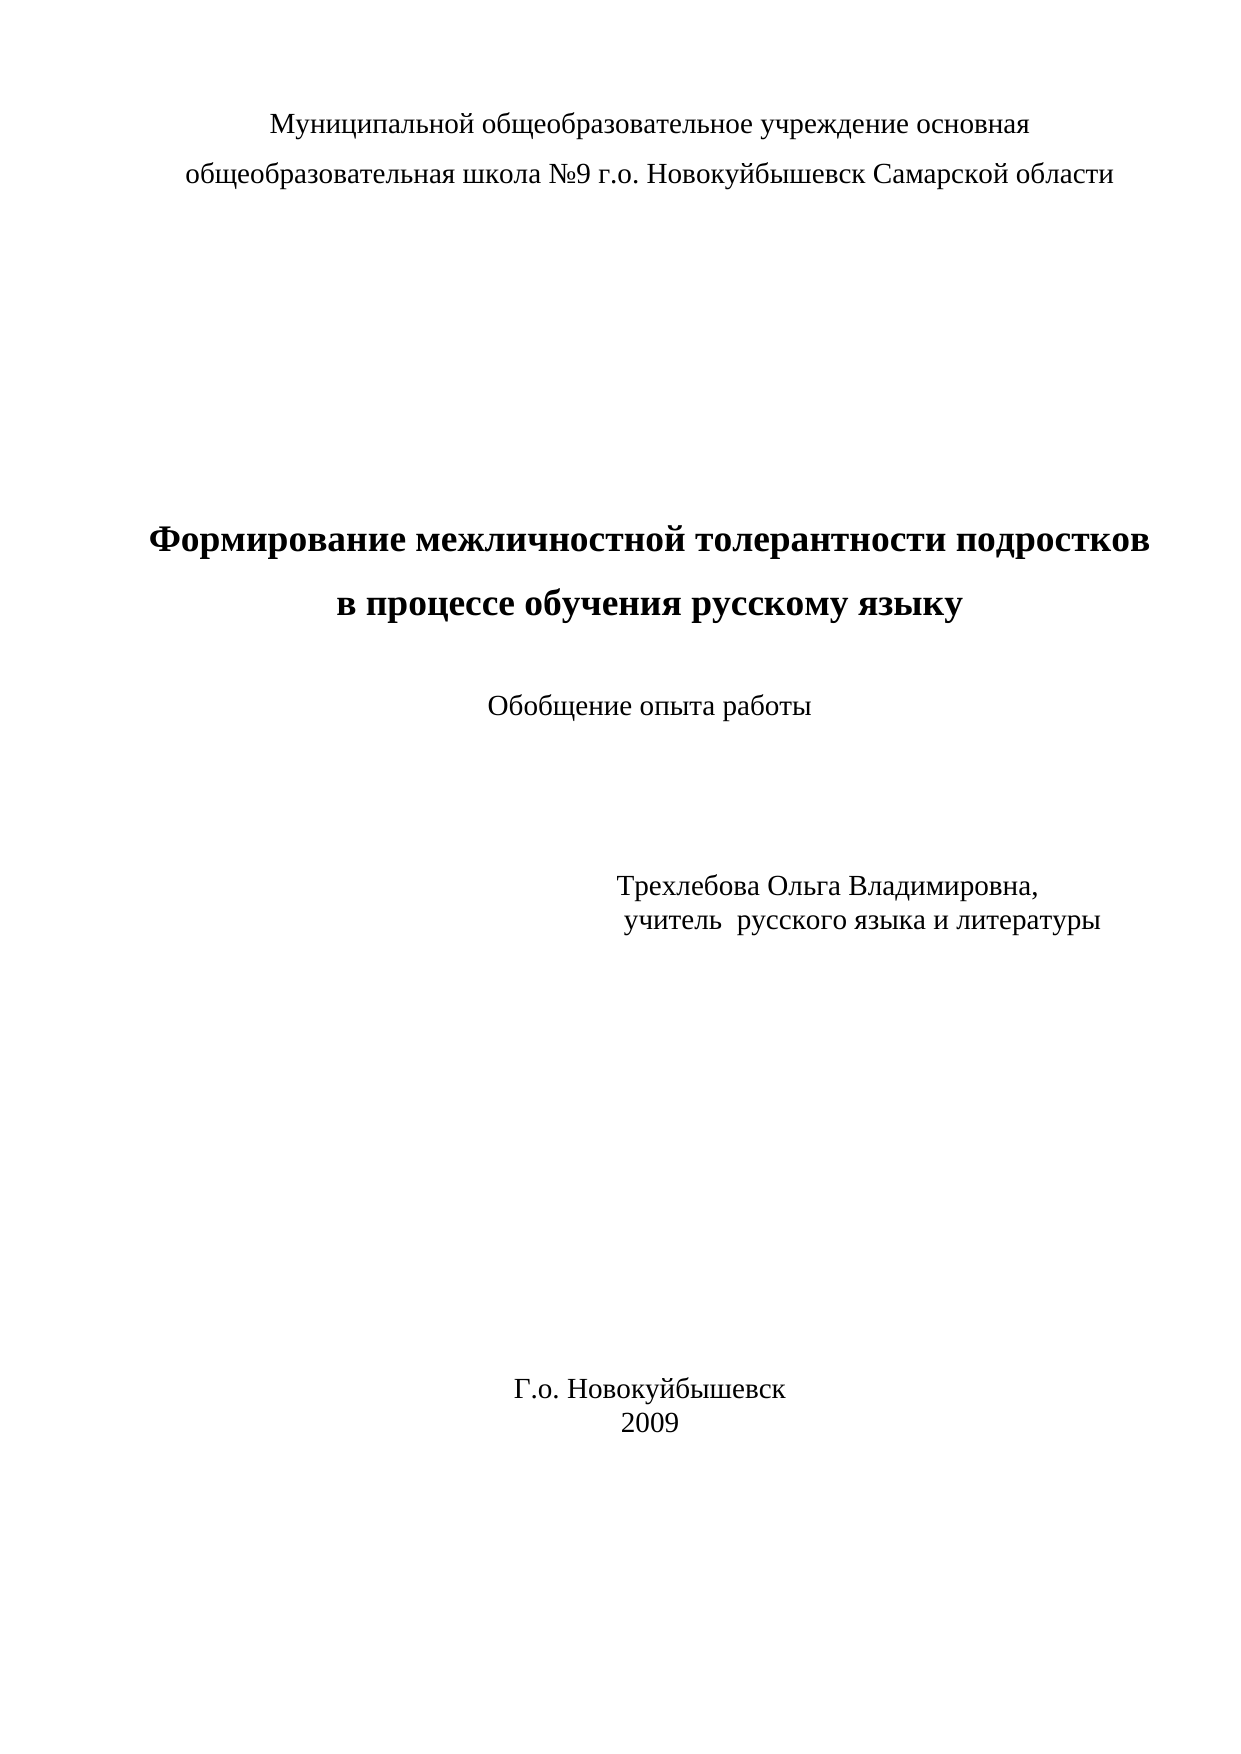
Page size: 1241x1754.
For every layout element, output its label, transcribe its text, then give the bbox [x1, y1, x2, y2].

text 2009 [148, 1405, 1152, 1438]
text Трехлебова Ольга Владимировна, [616, 868, 1152, 902]
text Муниципальной общеобразовательное учреждение основная общеобразовательная школа №9 г.о. Новокуйбышевск Самарской области [148, 106, 1152, 190]
text Обобщение опыта работы [148, 688, 1152, 722]
text Формирование межличностной толерантности подростков в процессе обучения русскому языку [148, 516, 1152, 624]
text учитель русского языка и литературы [616, 902, 1152, 935]
text Г.о. Новокуйбышевск [148, 1371, 1152, 1405]
